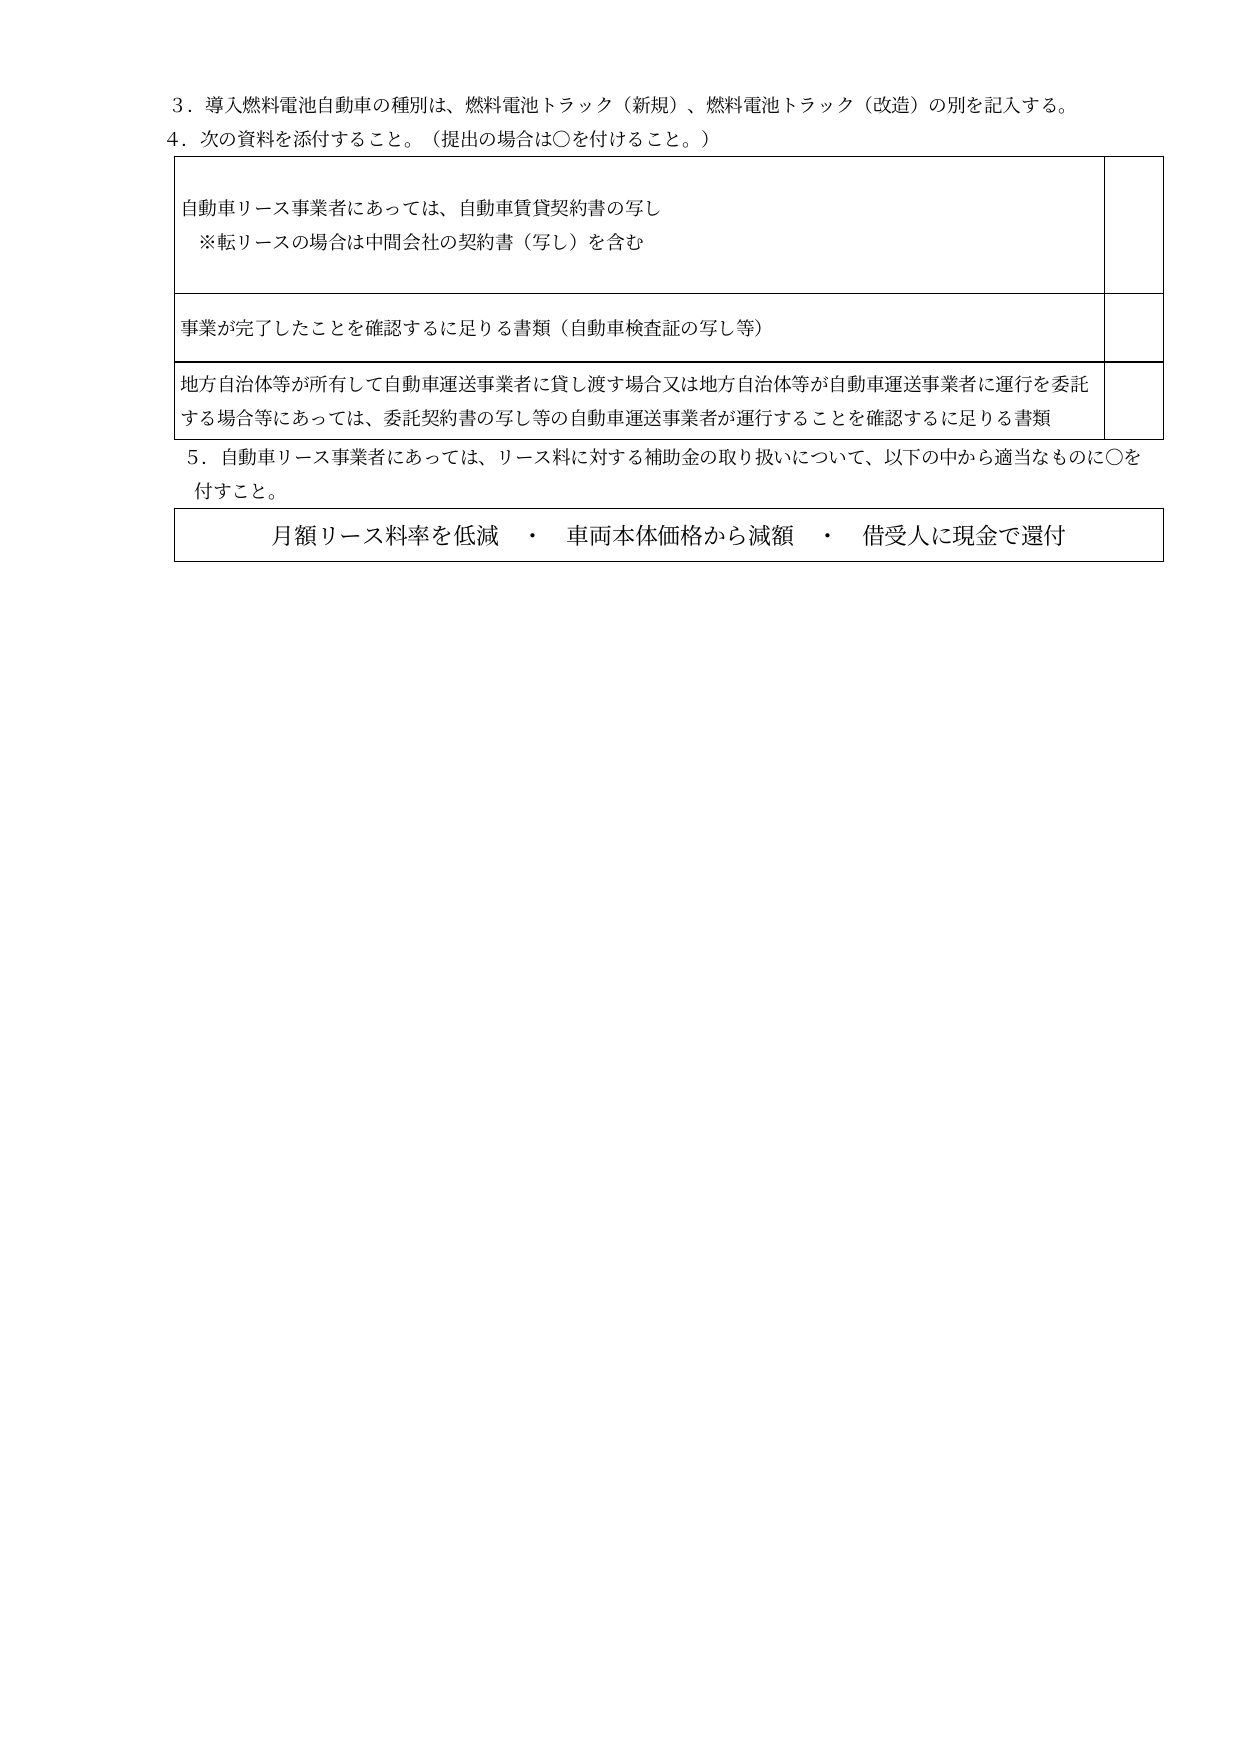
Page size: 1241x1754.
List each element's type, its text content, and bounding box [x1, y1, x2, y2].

table_header 月額リース料率を低減 ・ 車両本体価格から減額 ・ 借受人に現金で還付 [175, 509, 1163, 561]
table_cell 事業が完了したことを確認するに足りる書類（自動車検査証の写し等） [175, 294, 1104, 361]
table_cell [1105, 294, 1163, 361]
text ３．導入燃料電池自動車の種別は、燃料電池トラック（新規）、燃料電池トラック（改造）の別を記入する。 [168, 88, 1146, 122]
table_header 自動車リース事業者にあっては、自動車賃貸契約書の写し ※転リースの場合は中間会社の契約書（写し）を含む [175, 157, 1104, 292]
table_cell [1105, 363, 1163, 438]
text ４．次の資料を添付すること。（提出の場合は○を付けること。） [163, 122, 1146, 156]
text ５．自動車リース事業者にあっては、リース料に対する補助金の取り扱いについて、以下の中から適当なものに○を付すこと。 [183, 440, 1146, 507]
table_cell 地方自治体等が所有して自動車運送事業者に貸し渡す場合又は地方自治体等が自動車運送事業者に運行を委託する場合等にあっては、委託契約書の写し等の自動車運送事業者が運行することを確認するに足りる書類 [175, 363, 1104, 438]
table_header [1105, 157, 1163, 292]
